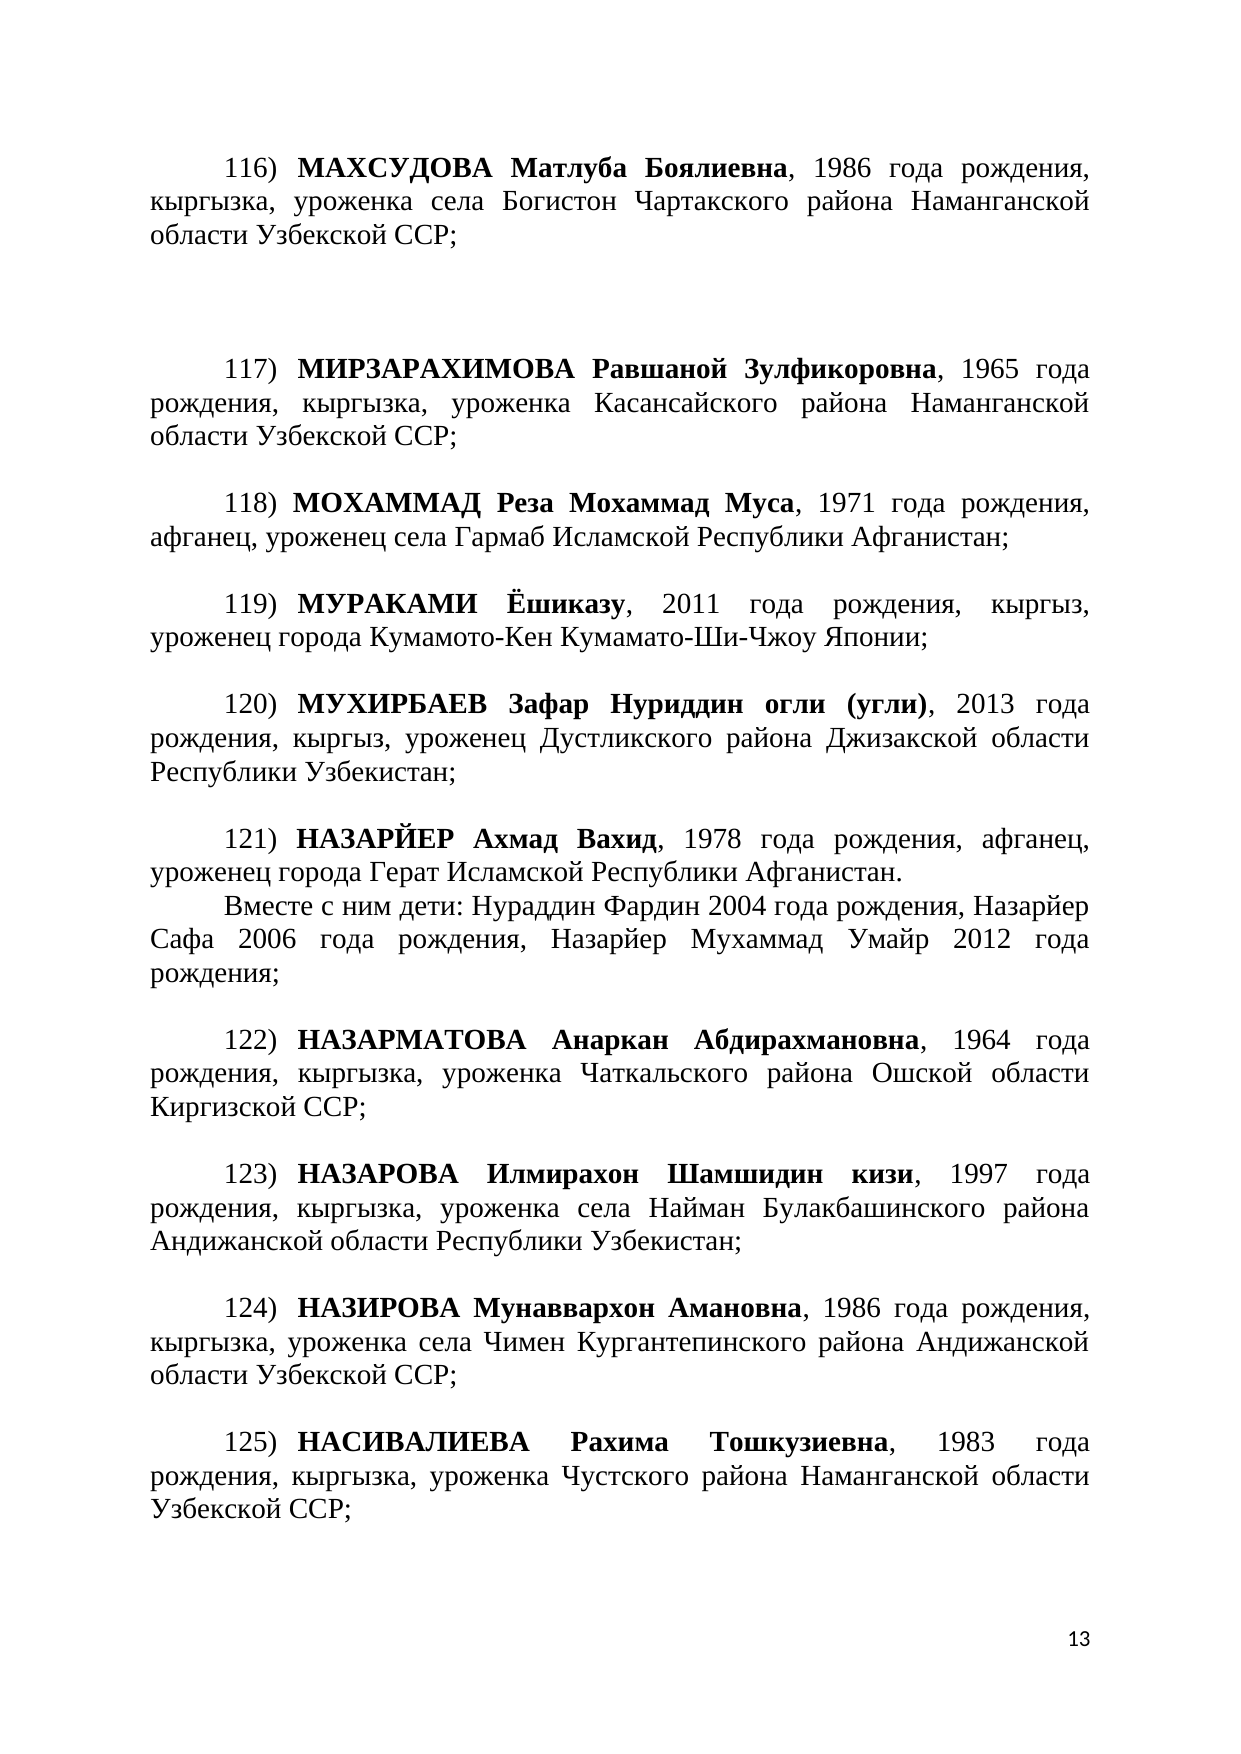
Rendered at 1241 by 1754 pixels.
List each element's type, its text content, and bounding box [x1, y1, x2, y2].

text 122) НАЗАРМАТОВА Анаркан Абдирахмановна, 1964 года рождения, кыргызка, уроженка Чаткальского района Ошской области Киргизской ССР; [150, 1022, 1090, 1123]
text 119) МУРАКАМИ Ёшиказу, 2011 года рождения, кыргыз, уроженец города Кумамото-Кен Кумамато-Ши-Чжоу Японии; [150, 586, 1090, 653]
text 116) МАХСУДОВА Матлуба Боялиевна, 1986 года рождения, кыргызка, уроженка села Богистон Чартакского района Наманганской области Узбекской ССР; [150, 150, 1090, 251]
text 125) НАСИВАЛИЕВА Рахима Тошкузиевна, 1983 года рождения, кыргызка, уроженка Чустского района Наманганской области Узбекской ССР; [150, 1424, 1090, 1525]
text 120) МУХИРБАЕВ Зафар Нуриддин огли (угли), 2013 года рождения, кыргыз, уроженец Дустликского района Джизакской области Республики Узбекистан; [150, 687, 1090, 787]
text Вместе с ним дети: Нураддин Фардин 2004 года рождения, Назарйер Сафа 2006 года рождения, Назарйер Мухаммад Умайр 2012 года рождения; [150, 888, 1090, 988]
text 118) МОХАММАД Реза Мохаммад Муса, 1971 года рождения, афганец, уроженец села Гармаб Исламской Республики Афганистан; [150, 485, 1090, 552]
text 124) НАЗИРОВА Мунаввархон Амановна, 1986 года рождения, кыргызка, уроженка села Чимен Кургантепинского района Андижанской области Узбекской ССР; [150, 1290, 1090, 1391]
text 123) НАЗАРОВА Илмирахон Шамшидин кизи, 1997 года рождения, кыргызка, уроженка села Найман Булакбашинского района Андижанской области Республики Узбекистан; [150, 1156, 1090, 1257]
text 117) МИРЗАРАХИМОВА Равшаной Зулфикоровна, 1965 года рождения, кыргызка, уроженка Касансайского района Наманганской области Узбекской ССР; [150, 351, 1090, 452]
text 121) НАЗАРЙЕР Ахмад Вахид, 1978 года рождения, афганец, уроженец города Герат Исламской Республики Афганистан. [150, 821, 1090, 888]
